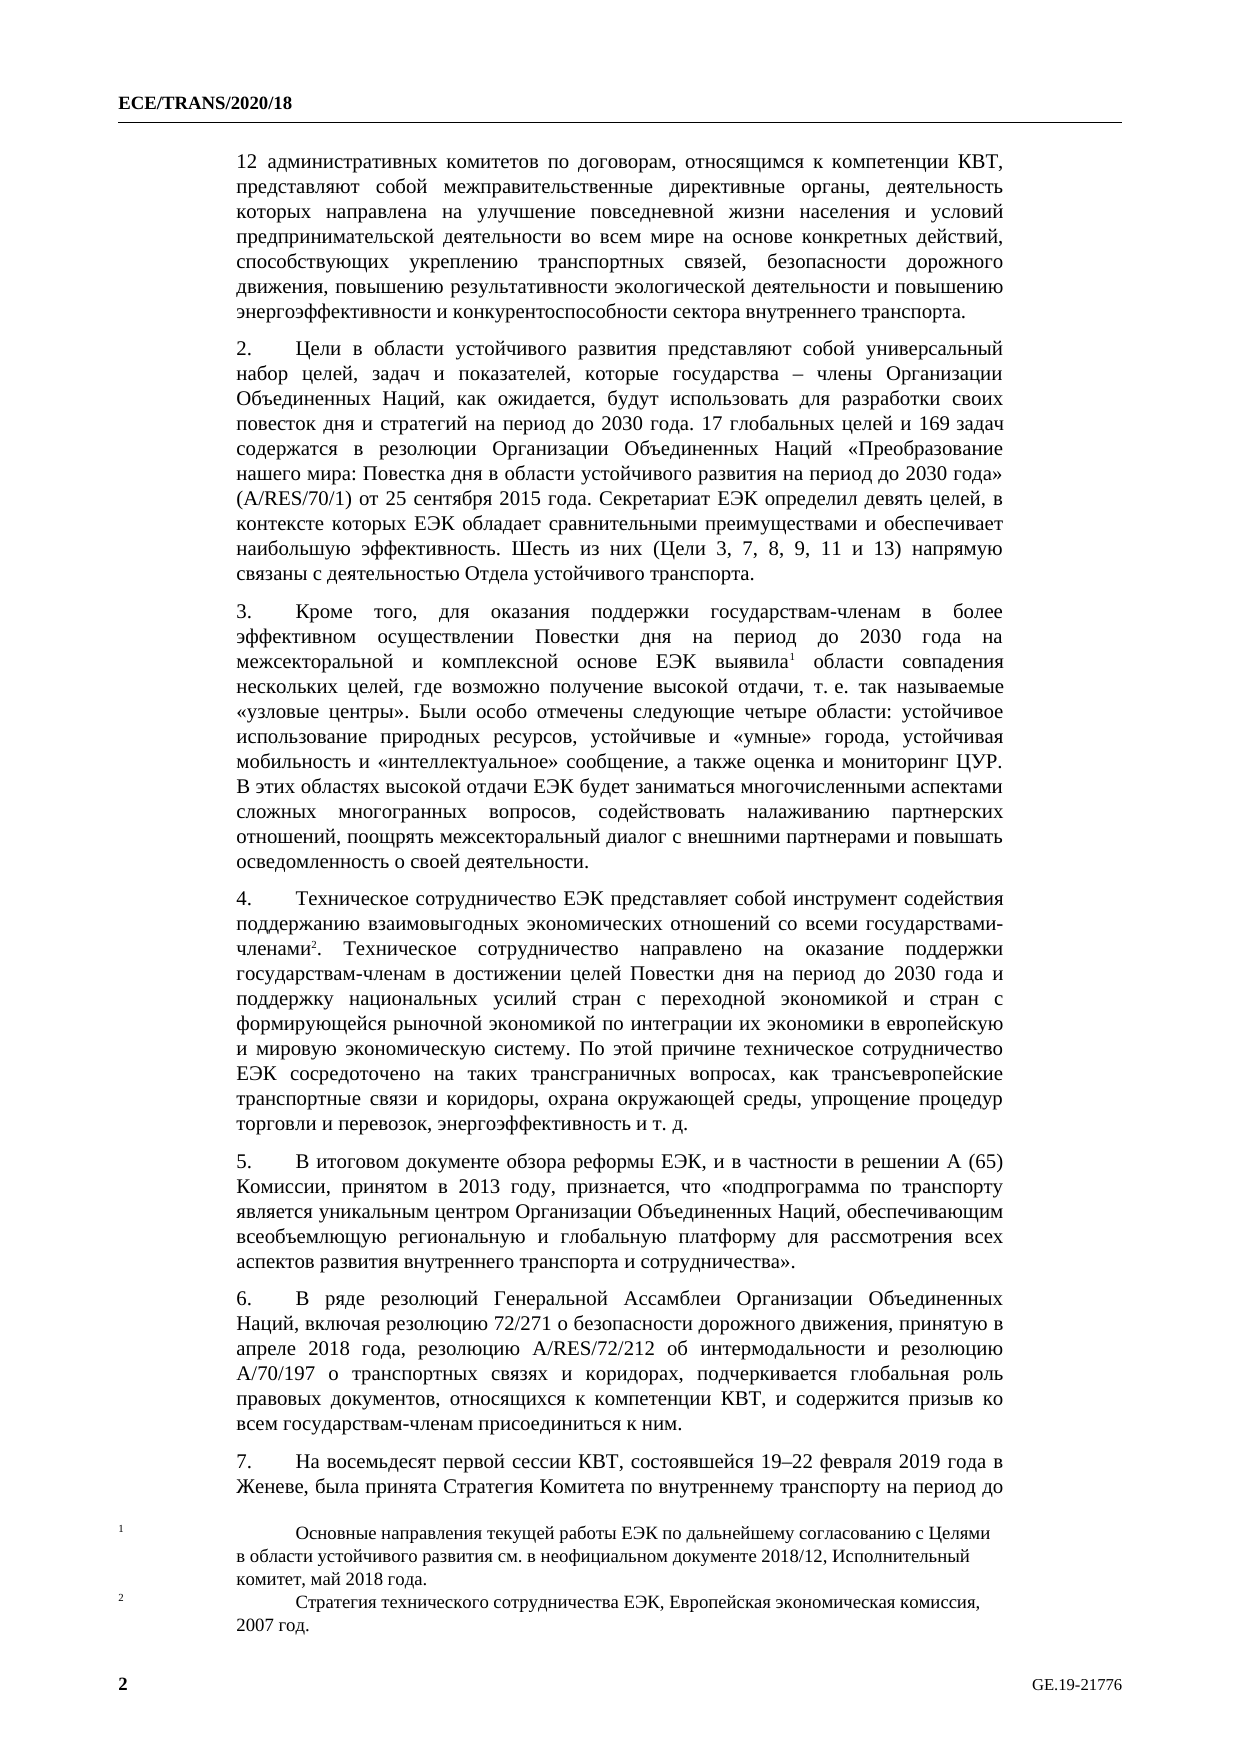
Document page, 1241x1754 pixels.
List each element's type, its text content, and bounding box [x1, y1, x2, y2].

text 4. Техническое сотрудничество ЕЭК представляет собой инструмент содействия поддержанию взаимовыгодных экономических отношений со всеми государствами-членами. Техническое сотрудничество направлено на оказание поддержки государствам-членам в достижении целей Повестки дня на период до 2030 года и поддержку национальных усилий стран с переходной экономикой и стран с формирующейся рыночной экономикой по интеграции их экономики в европейскую и мировую экономическую систему. По этой причине техническое сотрудничество ЕЭК сосредоточено на таких трансграничных вопросах, как трансъевропейские транспортные связи и коридоры, охрана окружающей среды, упрощение процедур торговли и перевозок, энергоэффективность и т. д. [236, 885, 1004, 1135]
text 5. В итоговом документе обзора реформы ЕЭК, и в частности в решении А (65) Комиссии, принятом в 2013 году, признается, что «подпрограмма по транспорту является уникальным центром Организации Объединенных Наций, обеспечивающим всеобъемлющую региональную и глобальную платформу для рассмотрения всех аспектов развития внутреннего транспорта и сотрудничества». [236, 1148, 1004, 1273]
text 3. Кроме того, для оказания поддержки государствам-членам в более эффективном осуществлении Повестки дня на период до 2030 года на межсекторальной и комплексной основе ЕЭК выявила области совпадения нескольких целей, где возможно получение высокой отдачи, т. е. так называемые «узловые центры». Были особо отмечены следующие четыре области: устойчивое использование природных ресурсов, устойчивые и «умные» города, устойчивая мобильность и «интеллектуальное» сообщение, а также оценка и мониторинг ЦУР. В этих областях высокой отдачи ЕЭК будет заниматься многочисленными аспектами сложных многогранных вопросов, содействовать налаживанию партнерских отношений, поощрять межсекторальный диалог с внешними партнерами и повышать осведомленность о своей деятельности. [236, 598, 1004, 873]
text 2. Цели в области устойчивого развития представляют собой универсальный набор целей, задач и показателей, которые государства – члены Организации Объединенных Наций, как ожидается, будут использовать для разработки своих повесток дня и стратегий на период до 2030 года. 17 глобальных целей и 169 задач содержатся в резолюции Организации Объединенных Наций «Преобразование нашего мира: Повестка дня в области устойчивого развития на период до 2030 года» (A/RES/70/1) от 25 сентября 2015 года. Секретариат ЕЭК определил девять целей, в контексте которых ЕЭК обладает сравнительными преимуществами и обеспечивает наибольшую эффективность. Шесть из них (Цели 3, 7, 8, 9, 11 и 13) напрямую связаны с деятельностью Отдела устойчивого транспорта. [236, 335, 1004, 585]
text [236, 1448, 1004, 1498]
text 6. В ряде резолюций Генеральной Ассамблеи Организации Объединенных Наций, включая резолюцию 72/271 о безопасности дорожного движения, принятую в апреле 2018 года, резолюцию A/RES/72/212 об интермодальности и резолюцию A/70/197 о транспортных связях и коридорах, подчеркивается глобальная роль правовых документов, относящихся к компетенции КВТ, и содержится призыв ко всем государствам-членам присоединиться к ним. [236, 1285, 1004, 1435]
